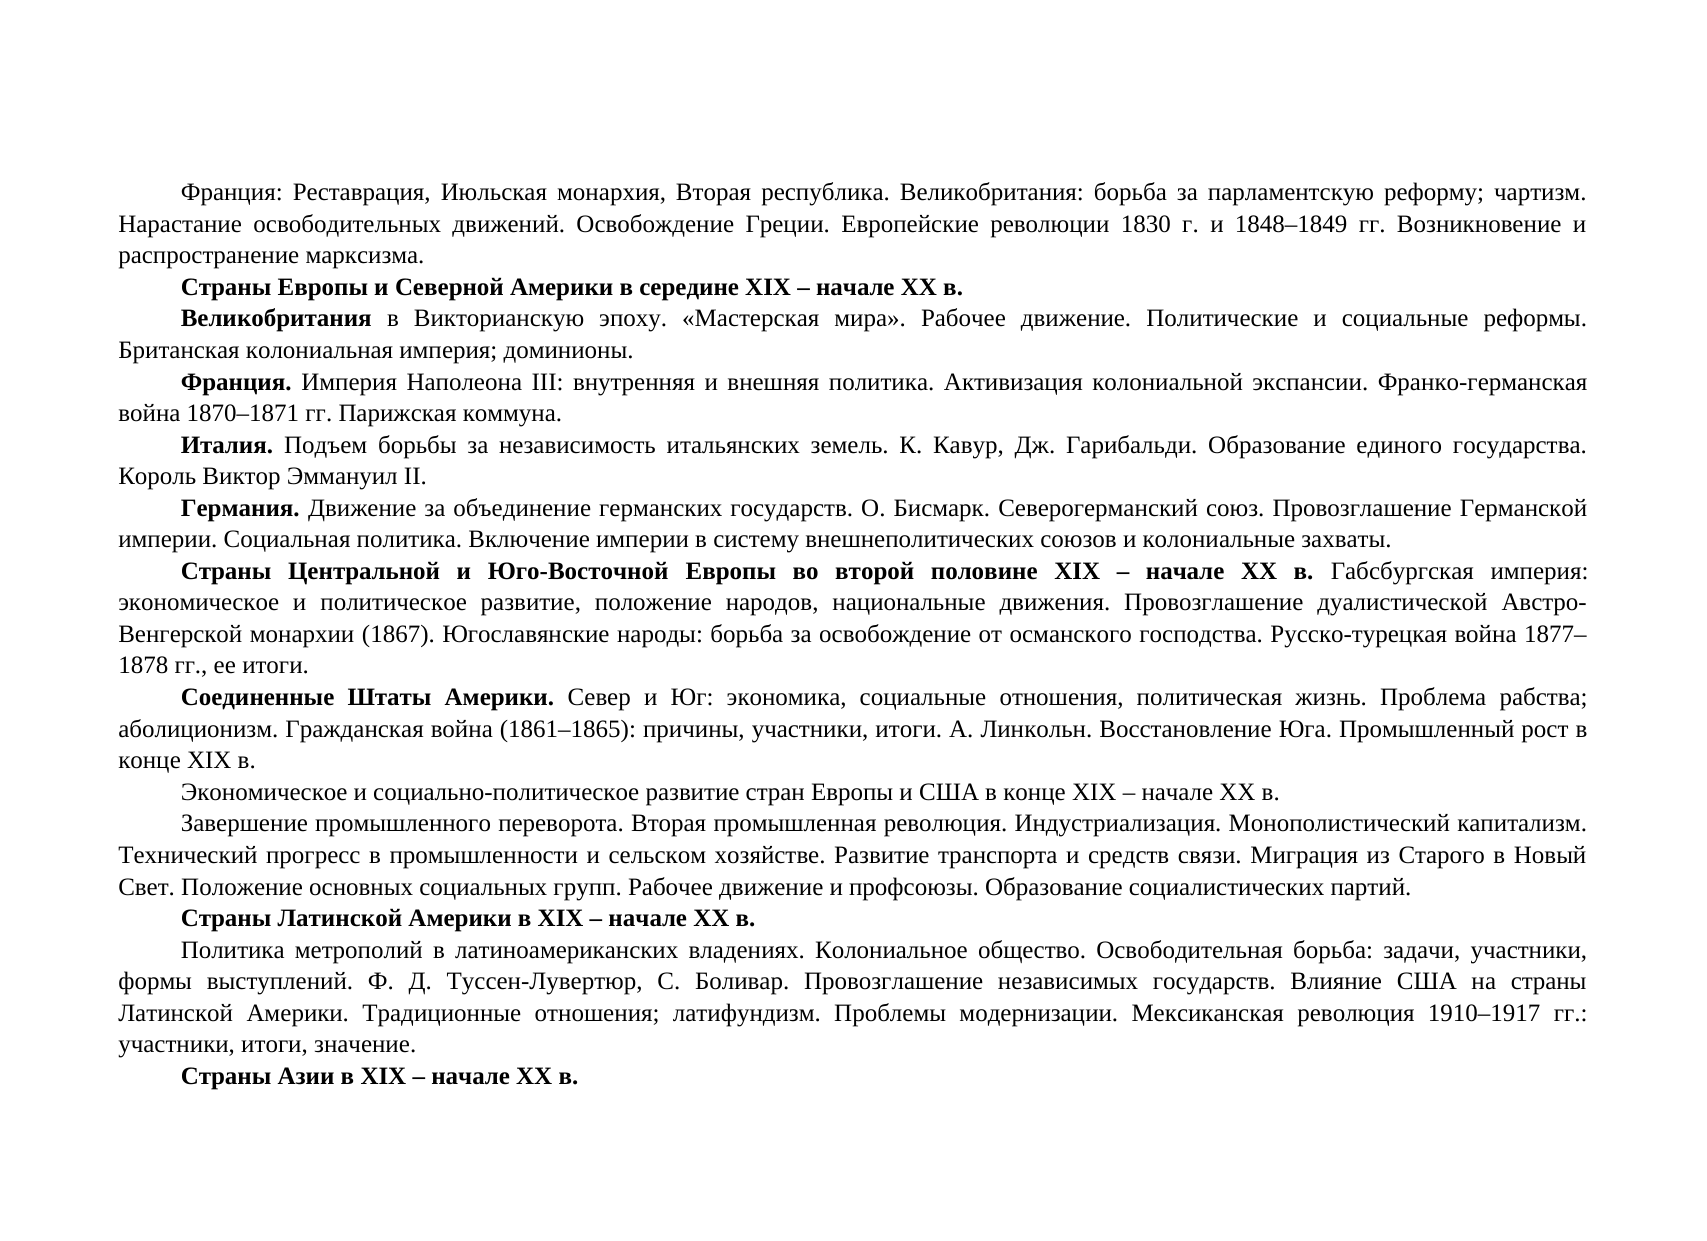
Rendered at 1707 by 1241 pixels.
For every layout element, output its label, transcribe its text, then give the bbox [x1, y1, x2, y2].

text Великобритания в Викторианскую эпоху. «Мастерская мира». Рабочее движение. Политические и социальные реформы. Британская колониальная империя; доминионы. [118, 303, 1588, 364]
text Страны Центральной и Юго-Восточной Европы во второй половине XIX – начале XX в. Габсбургская империя: экономическое и политическое развитие, положение народов, национальные движения. Провозглашение дуалистической Австро-Венгерской монархии (1867). Югославянские народы: борьба за освобождение от османского господства. Русско-турецкая война 1877–1878 гг., ее итоги. [118, 556, 1588, 679]
text Страны Латинской Америки в XIX – начале ХХ в. [118, 903, 1588, 932]
text Соединенные Штаты Америки. Север и Юг: экономика, социальные отношения, политическая жизнь. Проблема рабства; аболиционизм. Гражданская война (1861–1865): причины, участники, итоги. А. Линкольн. Восстановление Юга. Промышленный рост в конце XIX в. [118, 682, 1588, 774]
text Завершение промышленного переворота. Вторая промышленная революция. Индустриализация. Монополистический капитализм. Технический прогресс в промышленности и сельском хозяйстве. Развитие транспорта и средств связи. Миграция из Старого в Новый Свет. Положение основных социальных групп. Рабочее движение и профсоюзы. Образование социалистических партий. [118, 808, 1588, 900]
text Италия. Подъем борьбы за независимость итальянских земель. К. Кавур, Дж. Гарибальди. Образование единого государства. Король Виктор Эммануил II. [118, 430, 1588, 490]
text Политика метрополий в латиноамериканских владениях. Колониальное общество. Освободительная борьба: задачи, участники, формы выступлений. Ф. Д. Туссен-Лувертюр, С. Боливар. Провозглашение независимых государств. Влияние США на страны Латинской Америки. Традиционные отношения; латифундизм. Проблемы модернизации. Мексиканская революция 1910–1917 гг.: участники, итоги, значение. [118, 935, 1588, 1058]
text Франция. Империя Наполеона III: внутренняя и внешняя политика. Активизация колониальной экспансии. Франко-германская война 1870–1871 гг. Парижская коммуна. [118, 367, 1588, 427]
text Страны Европы и Северной Америки в середине ХIХ – начале ХХ в. [118, 272, 1588, 301]
text Экономическое и социально-политическое развитие стран Европы и США в конце XIX – начале ХХ в. [118, 777, 1588, 806]
text Страны Азии в ХIХ – начале ХХ в. [118, 1061, 1588, 1090]
text Франция: Реставрация, Июльская монархия, Вторая республика. Великобритания: борьба за парламентскую реформу; чартизм. Нарастание освободительных движений. Освобождение Греции. Европейские революции 1830 г. и 1848–1849 гг. Возникновение и распространение марксизма. [118, 177, 1588, 269]
text Германия. Движение за объединение германских государств. О. Бисмарк. Северогерманский союз. Провозглашение Германской империи. Социальная политика. Включение империи в систему внешнеполитических союзов и колониальные захваты. [118, 493, 1588, 553]
